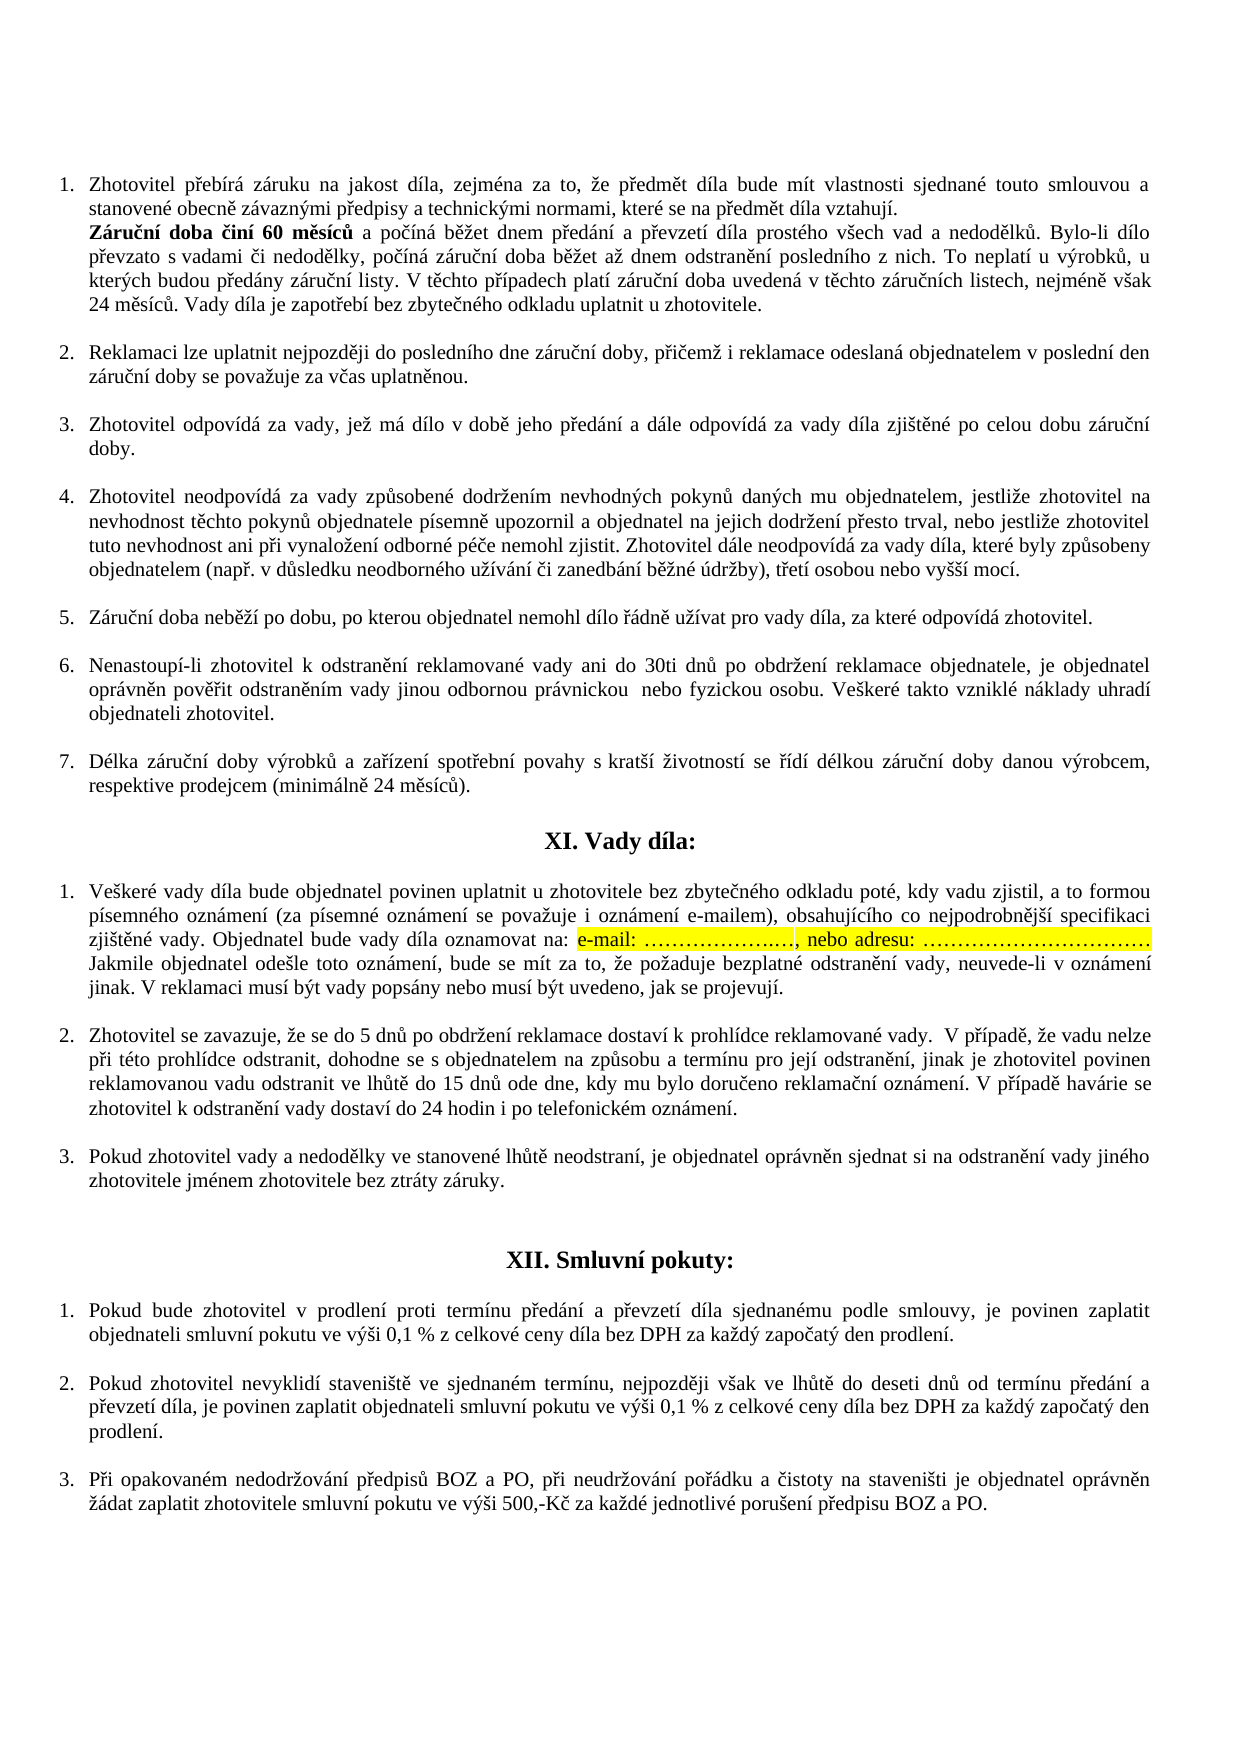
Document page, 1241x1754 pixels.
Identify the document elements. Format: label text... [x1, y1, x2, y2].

list Veškeré vady díla bude objednatel povinen uplatnit u zhotovitele bez zbytečného odkladu poté, kdy vadu zjistil, a to formou písemného oznámení (za písemné oznámení se považuje i oznámení e-mailem), obsahujícího co nejpodrobnější specifikaci zjištěné vady. Objednatel bude vady díla oznamovat na: e-mail: ……………….…, nebo adresu: …………………………… Jakmile objednatel odešle toto oznámení, bude se mít za to, že požaduje bezplatné odstranění vady, neuvede-li v oznámení jinak. V reklamaci musí být vady popsány nebo musí být uvedeno, jak se projevují. [59, 879, 1152, 999]
text XI. Vady díla: [88, 826, 1152, 855]
list Pokud zhotovitel vady a nedodělky ve stanovené lhůtě neodstraní, je objednatel oprávněn sjednat si na odstranění vady jiného zhotovitele jménem zhotovitele bez ztráty záruky. [59, 1143, 1152, 1192]
list Při opakovaném nedodržování předpisů BOZ a PO, při neudržování pořádku a čistoty na staveništi je objednatel oprávněn žádat zaplatit zhotovitele smluvní pokutu ve výši 500,-Kč za každé jednotlivé porušení předpisu BOZ a PO. [59, 1467, 1152, 1515]
list Pokud bude zhotovitel v prodlení proti termínu předání a převzetí díla sjednanému podle smlouvy, je povinen zaplatit objednateli smluvní pokutu ve výši 0,1 % z celkové ceny díla bez DPH za každý započatý den prodlení. [59, 1298, 1152, 1346]
list Zhotovitel odpovídá za vady, jež má dílo v době jeho předání a dále odpovídá za vady díla zjištěné po celou dobu záruční doby. [59, 412, 1152, 460]
list Zhotovitel přebírá záruku na jakost díla, zejména za to, že předmět díla bude mít vlastnosti sjednané touto smlouvou a stanovené obecně závaznými předpisy a technickými normami, které se na předmět díla vztahují. [59, 172, 1152, 220]
list Zhotovitel se zavazuje, že se do 5 dnů po obdržení reklamace dostaví k prohlídce reklamované vady. V případě, že vadu nelze při této prohlídce odstranit, dohodne se s objednatelem na způsobu a termínu pro její odstranění, jinak je zhotovitel povinen reklamovanou vadu odstranit ve lhůtě do 15 dnů ode dne, kdy mu bylo doručeno reklamační oznámení. V případě havárie se zhotovitel k odstranění vady dostaví do 24 hodin i po telefonickém oznámení. [59, 1023, 1152, 1119]
text Záruční doba činí 60 měsíců a počíná běžet dnem předání a převzetí díla prostého všech vad a nedodělků. Bylo-li dílo převzato s vadami či nedodělky, počíná záruční doba běžet až dnem odstranění posledního z nich. To neplatí u výrobků, u kterých budou předány záruční listy. V těchto případech platí záruční doba uvedená v těchto záručních listech, nejméně však 24 měsíců. Vady díla je zapotřebí bez zbytečného odkladu uplatnit u zhotovitele. [88, 220, 1152, 316]
text XII. Smluvní pokuty: [88, 1245, 1152, 1274]
list Reklamaci lze uplatnit nejpozději do posledního dne záruční doby, přičemž i reklamace odeslaná objednatelem v poslední den záruční doby se považuje za včas uplatněnou. [59, 340, 1152, 388]
list Zhotovitel neodpovídá za vady způsobené dodržením nevhodných pokynů daných mu objednatelem, jestliže zhotovitel na nevhodnost těchto pokynů objednatele písemně upozornil a objednatel na jejich dodržení přesto trval, nebo jestliže zhotovitel tuto nevhodnost ani při vynaložení odborné péče nemohl zjistit. Zhotovitel dále neodpovídá za vady díla, které byly způsobeny objednatelem (např. v důsledku neodborného užívání či zanedbání běžné údržby), třetí osobou nebo vyšší mocí. [59, 484, 1152, 581]
list Délka záruční doby výrobků a zařízení spotřební povahy s kratší životností se řídí délkou záruční doby danou výrobcem, respektive prodejcem (minimálně 24 měsíců). [59, 749, 1152, 797]
list Pokud zhotovitel nevyklidí staveniště ve sjednaném termínu, nejpozději však ve lhůtě do deseti dnů od termínu předání a převzetí díla, je povinen zaplatit objednateli smluvní pokutu ve výši 0,1 % z celkové ceny díla bez DPH za každý započatý den prodlení. [59, 1370, 1152, 1443]
list Záruční doba neběží po dobu, po kterou objednatel nemohl dílo řádně užívat pro vady díla, za které odpovídá zhotovitel. [59, 605, 1152, 629]
list Nenastoupí-li zhotovitel k odstranění reklamované vady ani do 30ti dnů po obdržení reklamace objednatele, je objednatel oprávněn pověřit odstraněním vady jinou odbornou právnickou nebo fyzickou osobu. Veškeré takto vzniklé náklady uhradí objednateli zhotovitel. [59, 653, 1152, 725]
